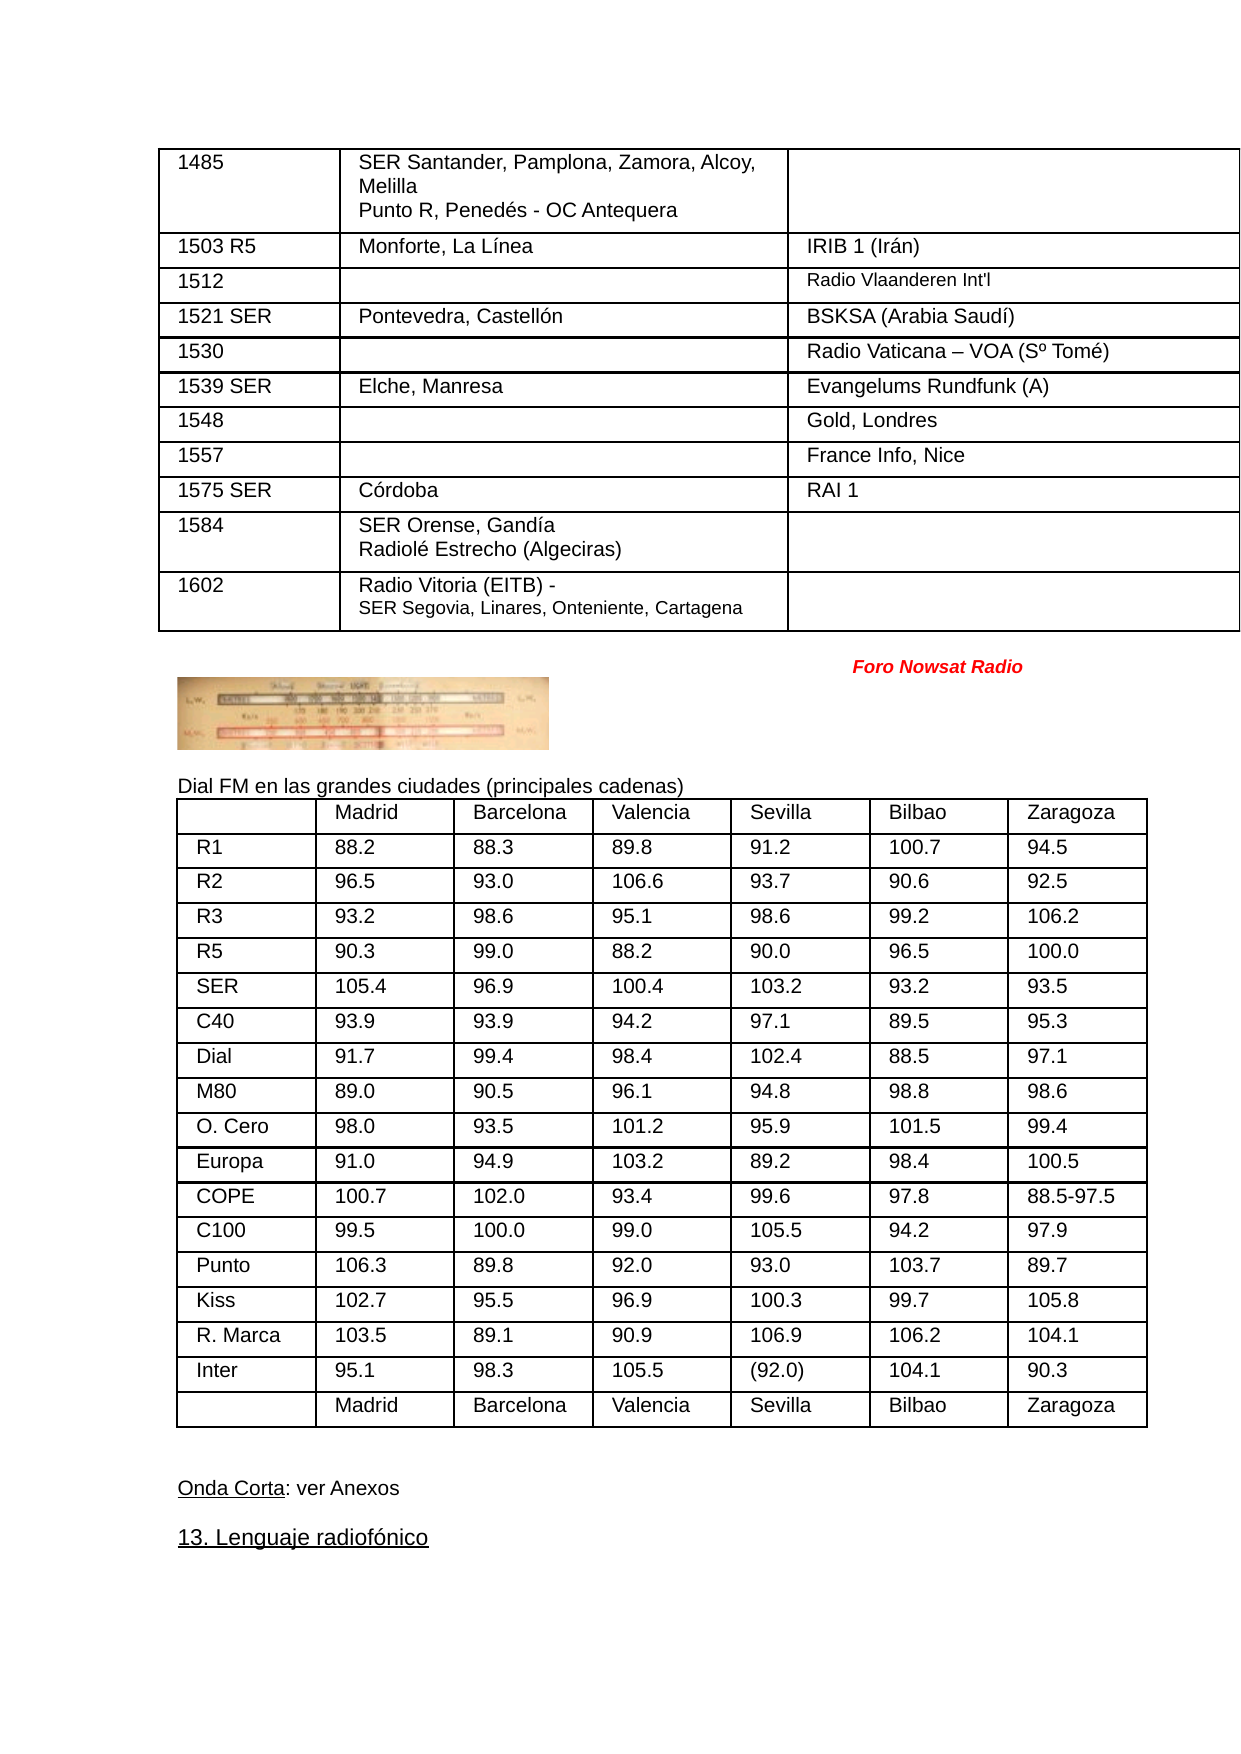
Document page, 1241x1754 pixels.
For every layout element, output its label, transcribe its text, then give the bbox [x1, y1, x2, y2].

picture [177, 677, 549, 750]
table_cell France Info, Nice [789, 443, 1239, 476]
table_cell 100.4 [594, 974, 730, 1007]
table_cell Elche, Manresa [341, 374, 787, 406]
table_cell C100 [178, 1218, 315, 1251]
table_cell 93.4 [594, 1184, 730, 1216]
table_cell 106.3 [317, 1253, 453, 1286]
table_cell M80 [178, 1079, 315, 1112]
table_cell R1 [178, 835, 315, 867]
table_cell [789, 150, 1239, 232]
table_cell Córdoba [341, 478, 787, 511]
table_cell Zaragoza [1009, 1393, 1146, 1426]
table_cell 99.5 [317, 1218, 453, 1251]
table_cell 100.0 [1009, 939, 1146, 972]
table_cell 99.4 [455, 1044, 592, 1077]
table_cell 1602 [160, 573, 339, 630]
table_cell Radio Vlaanderen Int'l [789, 269, 1239, 302]
table_cell 1584 [160, 513, 339, 571]
table_cell 99.6 [732, 1184, 869, 1216]
table_cell R3 [178, 904, 315, 937]
table_cell 90.5 [455, 1079, 592, 1112]
table_cell 100.3 [732, 1288, 869, 1321]
table_cell SER Orense, Gandía Radiolé Estrecho (Algeciras) [341, 513, 787, 571]
table_cell 96.9 [455, 974, 592, 1007]
table_cell 98.6 [455, 904, 592, 937]
table_cell 89.2 [732, 1149, 869, 1181]
table_cell 95.1 [317, 1358, 453, 1391]
table_header Barcelona [455, 800, 592, 832]
table_cell 106.6 [594, 869, 730, 902]
table_cell BSKSA (Arabia Saudí) [789, 304, 1239, 336]
table_cell 1521 SER [160, 304, 339, 336]
table_cell Europa [178, 1149, 315, 1181]
table_cell 94.2 [594, 1009, 730, 1042]
table_cell 93.0 [732, 1253, 869, 1286]
table_cell 95.9 [732, 1114, 869, 1146]
table_cell 89.0 [317, 1079, 453, 1112]
table_cell RAI 1 [789, 478, 1239, 511]
table_header [178, 800, 315, 832]
table_cell 98.4 [594, 1044, 730, 1077]
table_cell 106.2 [1009, 904, 1146, 937]
table_cell COPE [178, 1184, 315, 1216]
table_cell 89.7 [1009, 1253, 1146, 1286]
table_cell 93.9 [317, 1009, 453, 1042]
table_header Bilbao [871, 800, 1007, 832]
table_cell Gold, Londres [789, 408, 1239, 441]
table_cell 93.0 [455, 869, 592, 902]
table_cell 99.0 [594, 1218, 730, 1251]
table_cell Inter [178, 1358, 315, 1391]
table_cell 91.7 [317, 1044, 453, 1077]
table_cell 89.8 [455, 1253, 592, 1286]
table_header Valencia [594, 800, 730, 832]
table_cell Barcelona [455, 1393, 592, 1426]
table_cell 94.2 [871, 1218, 1007, 1251]
table_cell 93.5 [455, 1114, 592, 1146]
table_cell 97.1 [732, 1009, 869, 1042]
table_cell 88.3 [455, 835, 592, 867]
table_cell 98.6 [732, 904, 869, 937]
table_cell 99.0 [455, 939, 592, 972]
table_cell C40 [178, 1009, 315, 1042]
table_cell R. Marca [178, 1323, 315, 1356]
table_cell 89.5 [871, 1009, 1007, 1042]
table_cell 89.8 [594, 835, 730, 867]
table_cell Evangelums Rundfunk (A) [789, 374, 1239, 406]
text 13. Lenguaje radiofónico [177, 1523, 1049, 1550]
table_cell 101.5 [871, 1114, 1007, 1146]
table_header Zaragoza [1009, 800, 1146, 832]
table_cell 105.5 [594, 1358, 730, 1391]
table_cell 92.5 [1009, 869, 1146, 902]
table_header Madrid [317, 800, 453, 832]
table_cell 93.7 [732, 869, 869, 902]
table_cell IRIB 1 (Irán) [789, 234, 1239, 267]
table_cell Pontevedra, Castellón [341, 304, 787, 336]
table_cell (92.0) [732, 1358, 869, 1391]
table_cell Monforte, La Línea [341, 234, 787, 267]
table_cell 100.7 [317, 1184, 453, 1216]
table_cell 95.1 [594, 904, 730, 937]
table_cell [341, 408, 787, 441]
table_cell 97.8 [871, 1184, 1007, 1216]
table_cell 1548 [160, 408, 339, 441]
table_cell Sevilla [732, 1393, 869, 1426]
table_cell [341, 339, 787, 371]
table_cell 98.4 [871, 1149, 1007, 1181]
table_cell 104.1 [871, 1358, 1007, 1391]
text Foro Nowsat Radio [777, 656, 1049, 678]
table_cell 99.4 [1009, 1114, 1146, 1146]
table_cell 91.2 [732, 835, 869, 867]
table_cell 88.5 [871, 1044, 1007, 1077]
table_cell 103.5 [317, 1323, 453, 1356]
table_cell 88.5-97.5 [1009, 1184, 1146, 1216]
table_cell 93.9 [455, 1009, 592, 1042]
table_cell 102.4 [732, 1044, 869, 1077]
table_cell 89.1 [455, 1323, 592, 1356]
table_cell 95.3 [1009, 1009, 1146, 1042]
table_cell 95.5 [455, 1288, 592, 1321]
table_cell 93.2 [317, 904, 453, 937]
table_cell 102.7 [317, 1288, 453, 1321]
table_cell 90.6 [871, 869, 1007, 902]
table_cell [341, 443, 787, 476]
table_cell 105.8 [1009, 1288, 1146, 1321]
table_cell 102.0 [455, 1184, 592, 1216]
table_cell 100.0 [455, 1218, 592, 1251]
table_cell 90.3 [1009, 1358, 1146, 1391]
table_cell 91.0 [317, 1149, 453, 1181]
table_cell 98.0 [317, 1114, 453, 1146]
table_cell 1539 SER [160, 374, 339, 406]
table_cell 104.1 [1009, 1323, 1146, 1356]
table_cell 93.2 [871, 974, 1007, 1007]
table_cell 98.6 [1009, 1079, 1146, 1112]
table_cell 98.8 [871, 1079, 1007, 1112]
table_cell 105.5 [732, 1218, 869, 1251]
table_cell 88.2 [594, 939, 730, 972]
text Onda Corta: ver Anexos [177, 1476, 1049, 1499]
table_cell O. Cero [178, 1114, 315, 1146]
table_cell 96.5 [871, 939, 1007, 972]
table_cell 105.4 [317, 974, 453, 1007]
table_cell 1503 R5 [160, 234, 339, 267]
table_cell 100.7 [871, 835, 1007, 867]
table_cell 88.2 [317, 835, 453, 867]
table_cell 106.2 [871, 1323, 1007, 1356]
table_cell R5 [178, 939, 315, 972]
table_cell 96.1 [594, 1079, 730, 1112]
table_cell 96.9 [594, 1288, 730, 1321]
table_cell [178, 1393, 315, 1426]
table_cell 101.2 [594, 1114, 730, 1146]
table_cell 96.5 [317, 869, 453, 902]
table_cell 99.2 [871, 904, 1007, 937]
text Dial FM en las grandes ciudades (principales cadenas) [177, 773, 1049, 797]
table_cell 1530 [160, 339, 339, 371]
table_cell 100.5 [1009, 1149, 1146, 1181]
table_cell Radio Vaticana – VOA (Sº Tomé) [789, 339, 1239, 371]
table_cell [341, 269, 787, 302]
table_cell 103.2 [732, 974, 869, 1007]
table_cell 1512 [160, 269, 339, 302]
table_cell 106.9 [732, 1323, 869, 1356]
table_cell 1557 [160, 443, 339, 476]
table_cell Dial [178, 1044, 315, 1077]
table_cell 94.8 [732, 1079, 869, 1112]
table_cell 94.5 [1009, 835, 1146, 867]
table_cell Radio Vitoria (EITB) - SER Segovia, Linares, Onteniente, Cartagena [341, 573, 787, 630]
table_cell Kiss [178, 1288, 315, 1321]
table_cell 92.0 [594, 1253, 730, 1286]
table_cell 98.3 [455, 1358, 592, 1391]
table_cell 97.9 [1009, 1218, 1146, 1251]
table_cell Punto [178, 1253, 315, 1286]
table_cell [789, 513, 1239, 571]
table_cell 90.9 [594, 1323, 730, 1356]
table_cell 94.9 [455, 1149, 592, 1181]
table_cell Valencia [594, 1393, 730, 1426]
table_cell [789, 573, 1239, 630]
table_cell R2 [178, 869, 315, 902]
table_header Sevilla [732, 800, 869, 832]
table_cell SER Santander, Pamplona, Zamora, Alcoy, Melilla Punto R, Penedés - OC Antequera [341, 150, 787, 232]
table_cell 90.3 [317, 939, 453, 972]
table_cell 97.1 [1009, 1044, 1146, 1077]
table_cell 103.7 [871, 1253, 1007, 1286]
table_cell Madrid [317, 1393, 453, 1426]
table_cell 90.0 [732, 939, 869, 972]
table_cell 93.5 [1009, 974, 1146, 1007]
table_cell 1575 SER [160, 478, 339, 511]
table_cell 103.2 [594, 1149, 730, 1181]
table_cell 1485 [160, 150, 339, 232]
table_cell 99.7 [871, 1288, 1007, 1321]
table_cell Bilbao [871, 1393, 1007, 1426]
table_cell SER [178, 974, 315, 1007]
